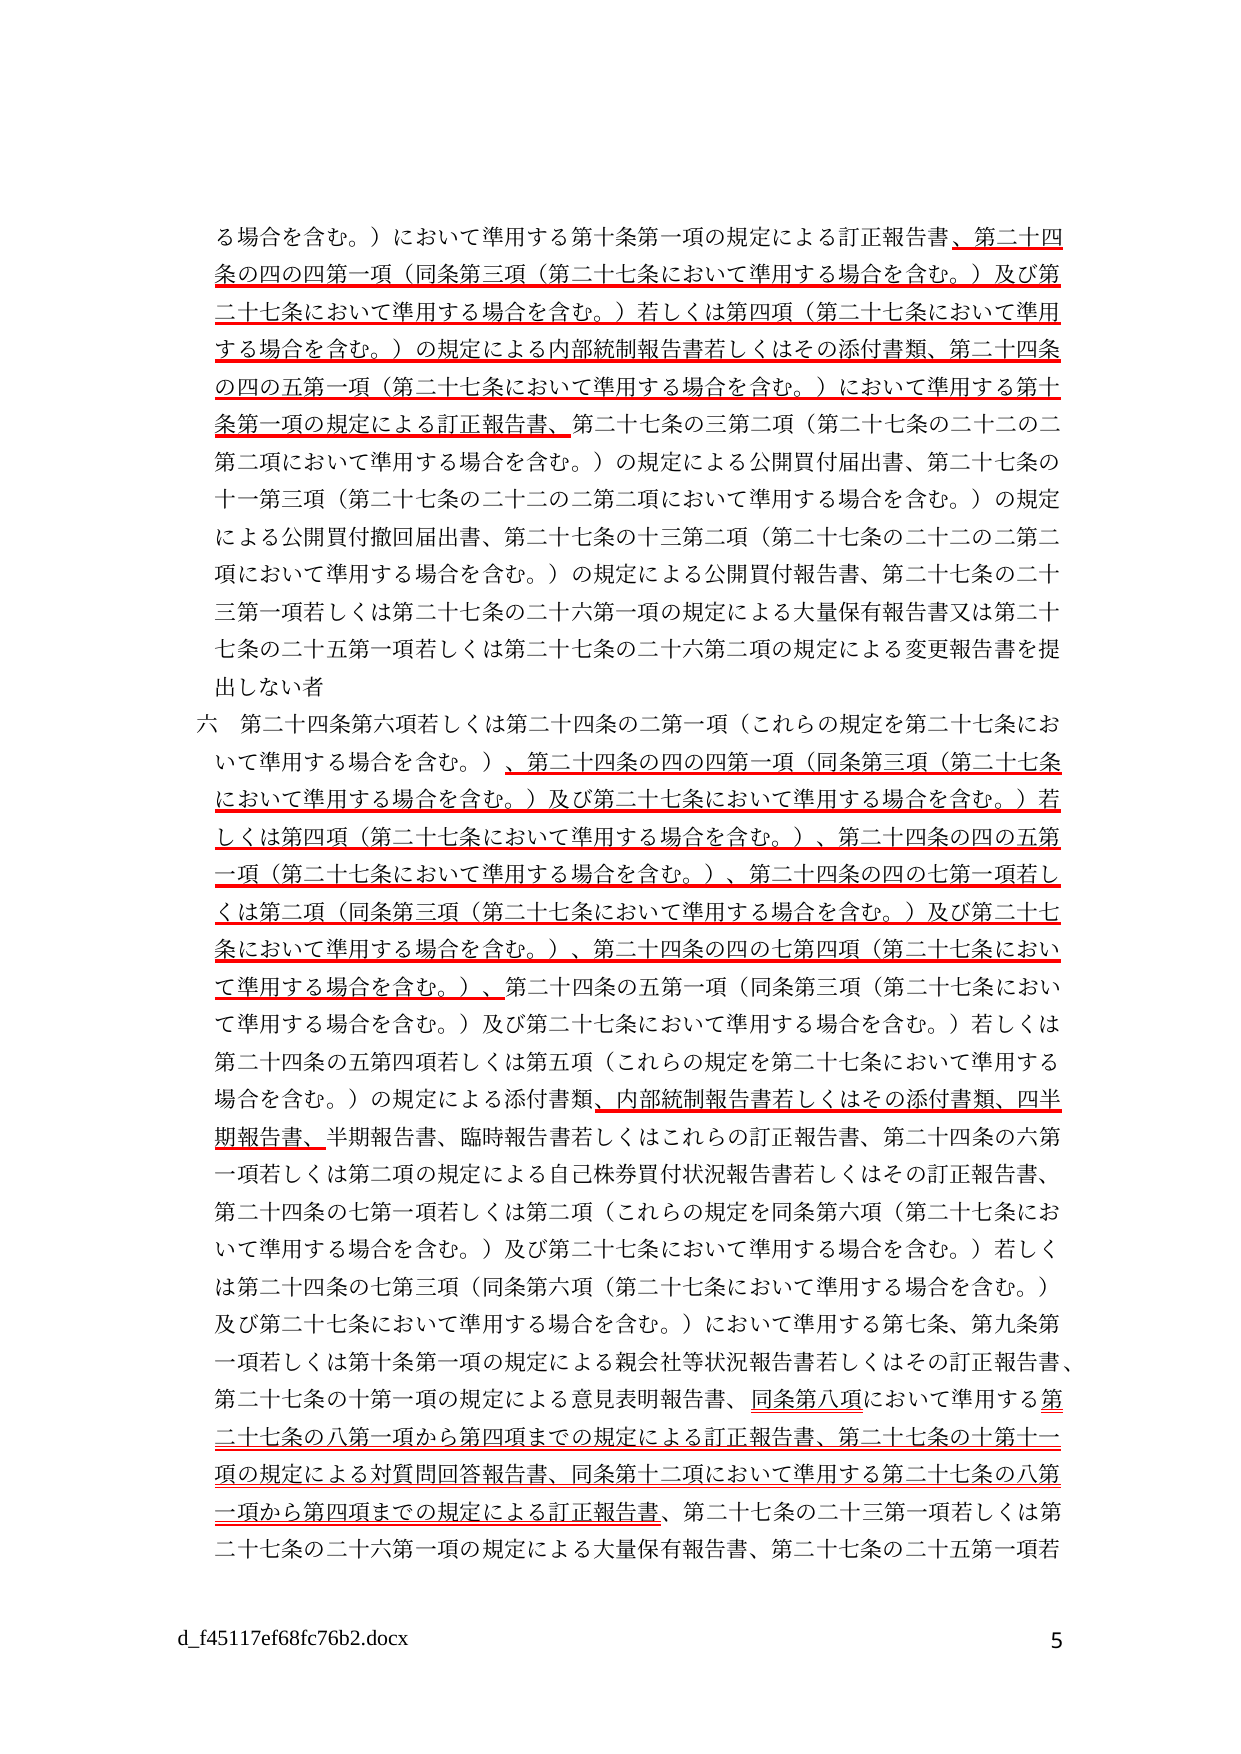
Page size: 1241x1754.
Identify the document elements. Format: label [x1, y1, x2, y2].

text [196, 217, 1063, 704]
text [196, 704, 1063, 1567]
